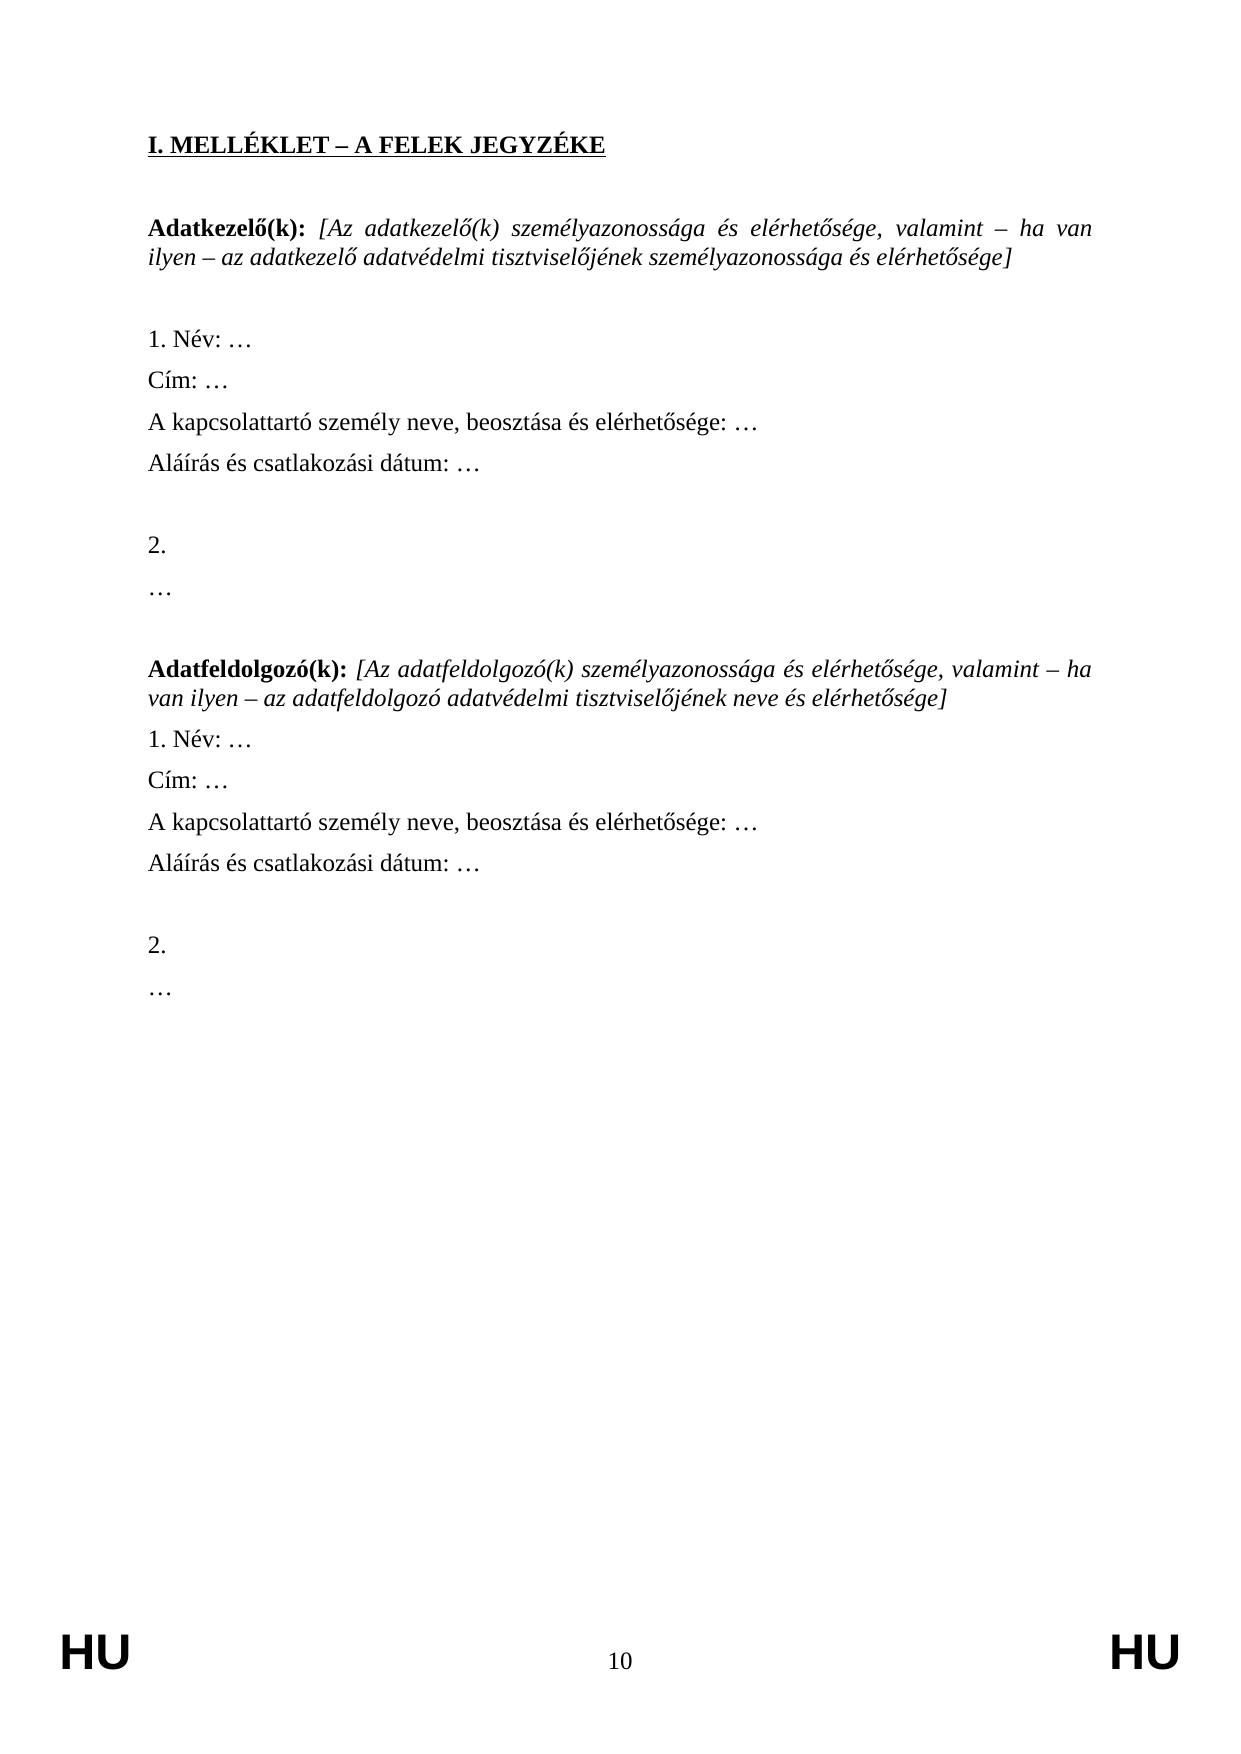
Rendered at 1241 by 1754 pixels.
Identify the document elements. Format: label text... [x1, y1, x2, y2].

text Aláírás és csatlakozási dátum: … [148, 448, 1093, 477]
text 1. Név: … [148, 724, 1093, 753]
text … [148, 572, 1093, 601]
text Aláírás és csatlakozási dátum: … [148, 848, 1093, 877]
text A kapcsolattartó személy neve, beosztása és elérhetősége: … [148, 407, 1093, 436]
text 1. Név: … [148, 324, 1093, 353]
text I. MELLÉKLET – A FELEK JEGYZÉKE [148, 131, 1093, 159]
text 2. [148, 531, 1093, 559]
text A kapcsolattartó személy neve, beosztása és elérhetősége: … [148, 807, 1093, 836]
text 2. [148, 931, 1093, 959]
text Adatfeldolgozó(k): [Az adatfeldolgozó(k) személyazonossága és elérhetősége, valamint – ha van ilyen – az adatfeldolgozó adatvédelmi tisztviselőjének neve és elérhetősége] [148, 654, 1093, 712]
text Adatkezelő(k): [Az adatkezelő(k) személyazonossága és elérhetősége, valamint – ha van ilyen – az adatkezelő adatvédelmi tisztviselőjének személyazonossága és elérhetősége] [148, 213, 1093, 271]
text … [148, 972, 1093, 1001]
text Cím: … [148, 366, 1093, 394]
text Cím: … [148, 766, 1093, 794]
